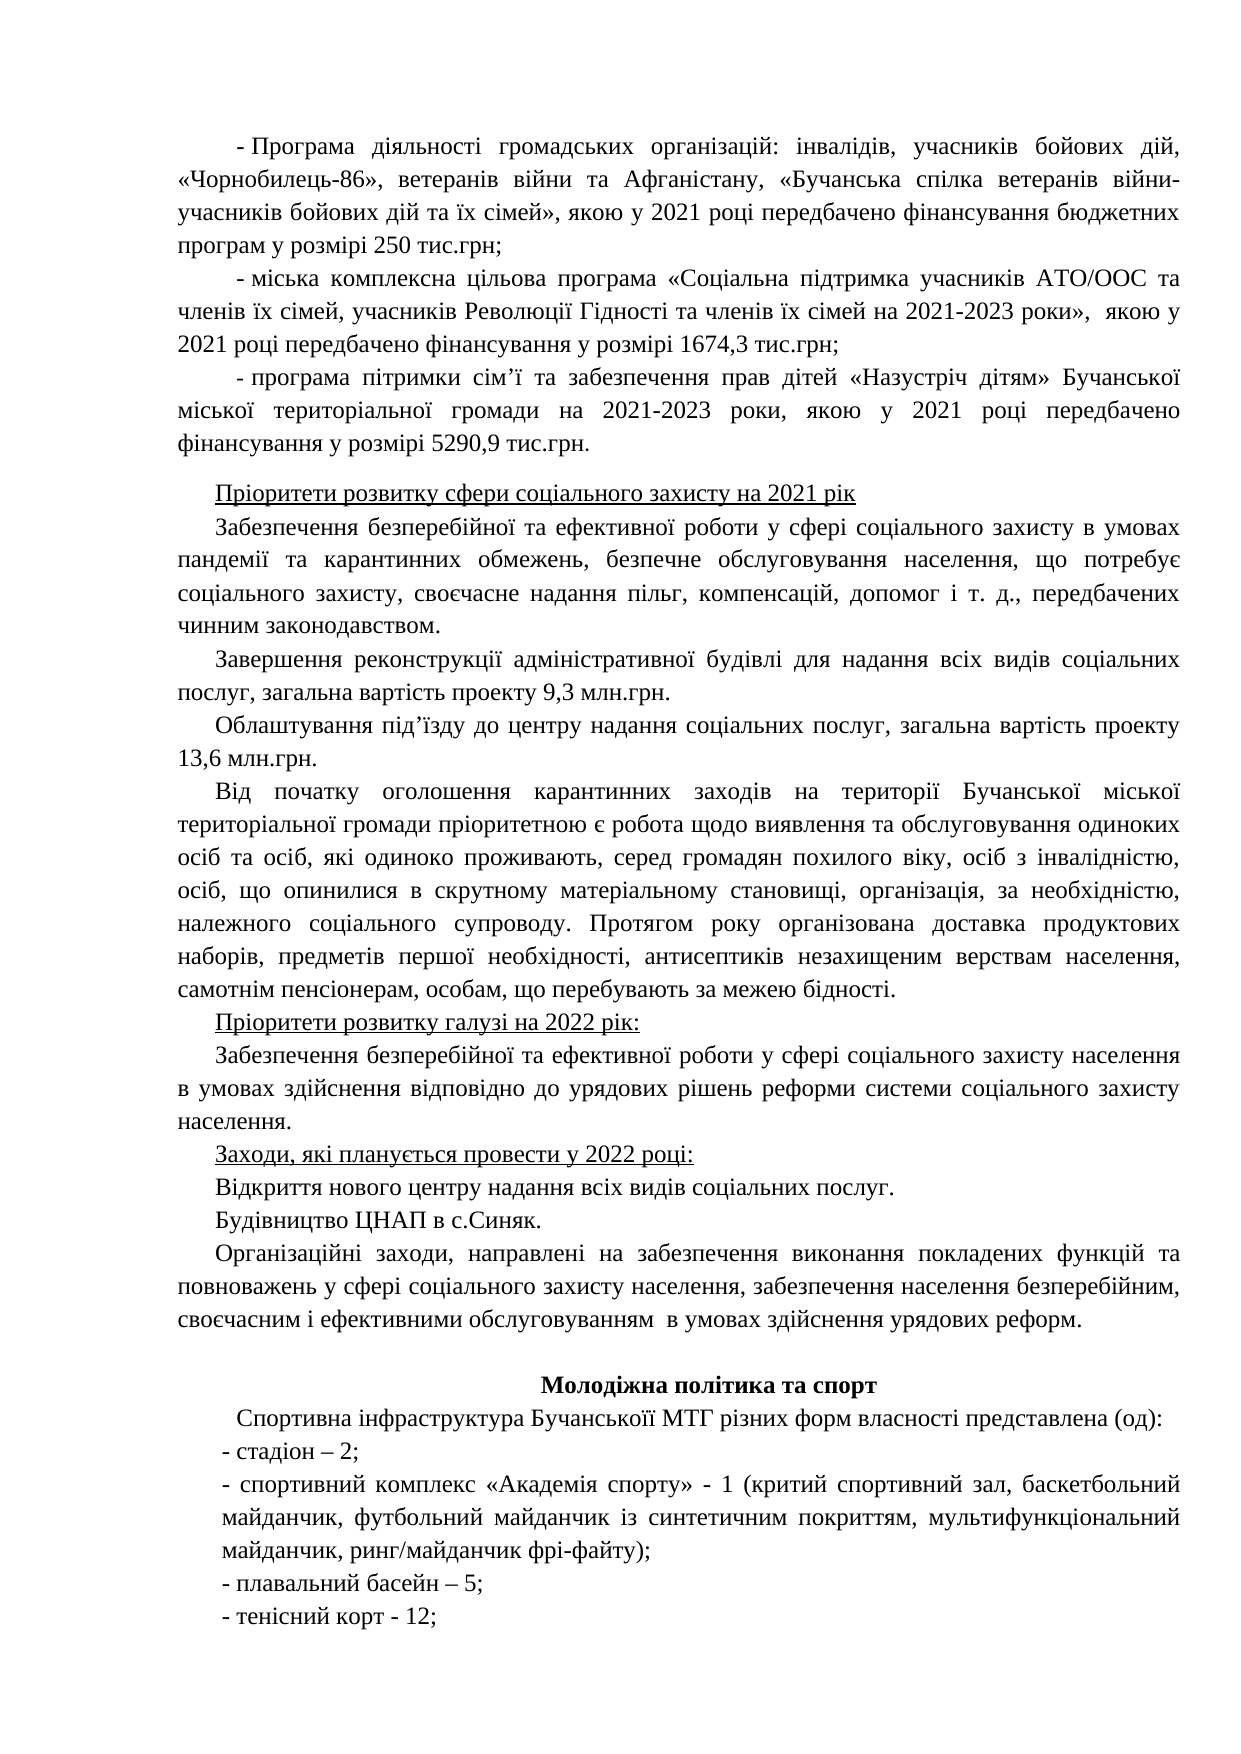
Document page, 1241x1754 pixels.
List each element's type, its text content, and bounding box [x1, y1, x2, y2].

text - плавальний басейн – 5; [222, 1568, 1181, 1597]
text Організаційні заходи, направлені на забезпечення виконання покладених функцій та повноважень у сфері соціального захисту населення, забезпечення населення безперебійним, своєчасним і ефективними обслуговуванням в умовах здійснення урядових реформ. [177, 1238, 1181, 1333]
text - тенісний корт - 12; [222, 1601, 1181, 1630]
text Молодіжна політика та спорт [177, 1370, 1181, 1399]
text Від початку оголошення карантинних заходів на території Бучанської міської територіальної громади пріоритетною є робота щодо виявлення та обслуговування одиноких осіб та осіб, які одиноко проживають, серед громадян похилого віку, осіб з інвалідністю, осіб, що опинилися в скрутному матеріальному становищі, організація, за необхідністю, належного соціального супроводу. Протягом року організована доставка продуктових наборів, предметів першої необхідності, антисептиків незахищеним верствам населення, самотнім пенсіонерам, особам, що перебувають за межею бідності. [177, 776, 1181, 1003]
text Облаштування під’їзду до центру надання соціальних послуг, загальна вартість проекту 13,6 млн.грн. [177, 710, 1181, 771]
list Програма діяльності громадських організацій: інвалідів, учасників бойових дій, «Чорнобилець-86», ветеранів війни та Афганістану, «Бучанська спілка ветеранів війни-учасників бойових дій та їх сімей», якою у 2021 році передбачено фінансування бюджетних програм у розмірі 250 тис.грн; [177, 131, 1181, 259]
text Пріоритети розвитку галузі на 2022 рік: [177, 1007, 1181, 1036]
text - стадіон – 2; [222, 1436, 1181, 1465]
text Будівництво ЦНАП в с.Синяк. [177, 1205, 1181, 1234]
text Заходи, які планується провести у 2022 році: [177, 1139, 1181, 1168]
text Відкриття нового центру надання всіх видів соціальних послуг. [177, 1172, 1181, 1201]
text - спортивний комплекс «Академія спорту» - 1 (критий спортивний зал, баскетбольний майданчик, футбольний майданчик із синтетичним покриттям, мультифункціональний майданчик, ринг/майданчик фрі-файту); [222, 1469, 1181, 1564]
list програма пітримки сім’ї та забезпечення прав дітей «Назустріч дітям» Бучанської міської територіальної громади на 2021-2023 роки, якою у 2021 році передбачено фінансування у розмірі 5290,9 тис.грн. [177, 362, 1181, 458]
text Спортивна інфраструктура Бучанськоїї МТГ різних форм власності представлена (од): [177, 1403, 1181, 1432]
text Пріоритети розвитку сфери соціального захисту на 2021 рік [215, 478, 1181, 507]
text Завершення реконструкції адміністративної будівлі для надання всіх видів соціальних послуг, загальна вартість проекту 9,3 млн.грн. [177, 644, 1181, 705]
text Забезпечення безперебійної та ефективної роботи у сфері соціального захисту в умовах пандемії та карантинних обмежень, безпечне обслуговування населення, що потребує соціального захисту, своєчасне надання пільг, компенсацій, допомог і т. д., передбачених чинним законодавством. [177, 512, 1181, 639]
text Забезпечення безперебійної та ефективної роботи у сфері соціального захисту населення в умовах здійснення відповідно до урядових рішень реформи системи соціального захисту населення. [177, 1040, 1181, 1135]
list міська комплексна цільова програма «Соціальна підтримка учасників АТО/ООС та членів їх сімей, учасників Революції Гідності та членів їх сімей на 2021-2023 роки», якою у 2021 році передбачено фінансування у розмірі 1674,3 тис.грн; [177, 263, 1181, 358]
